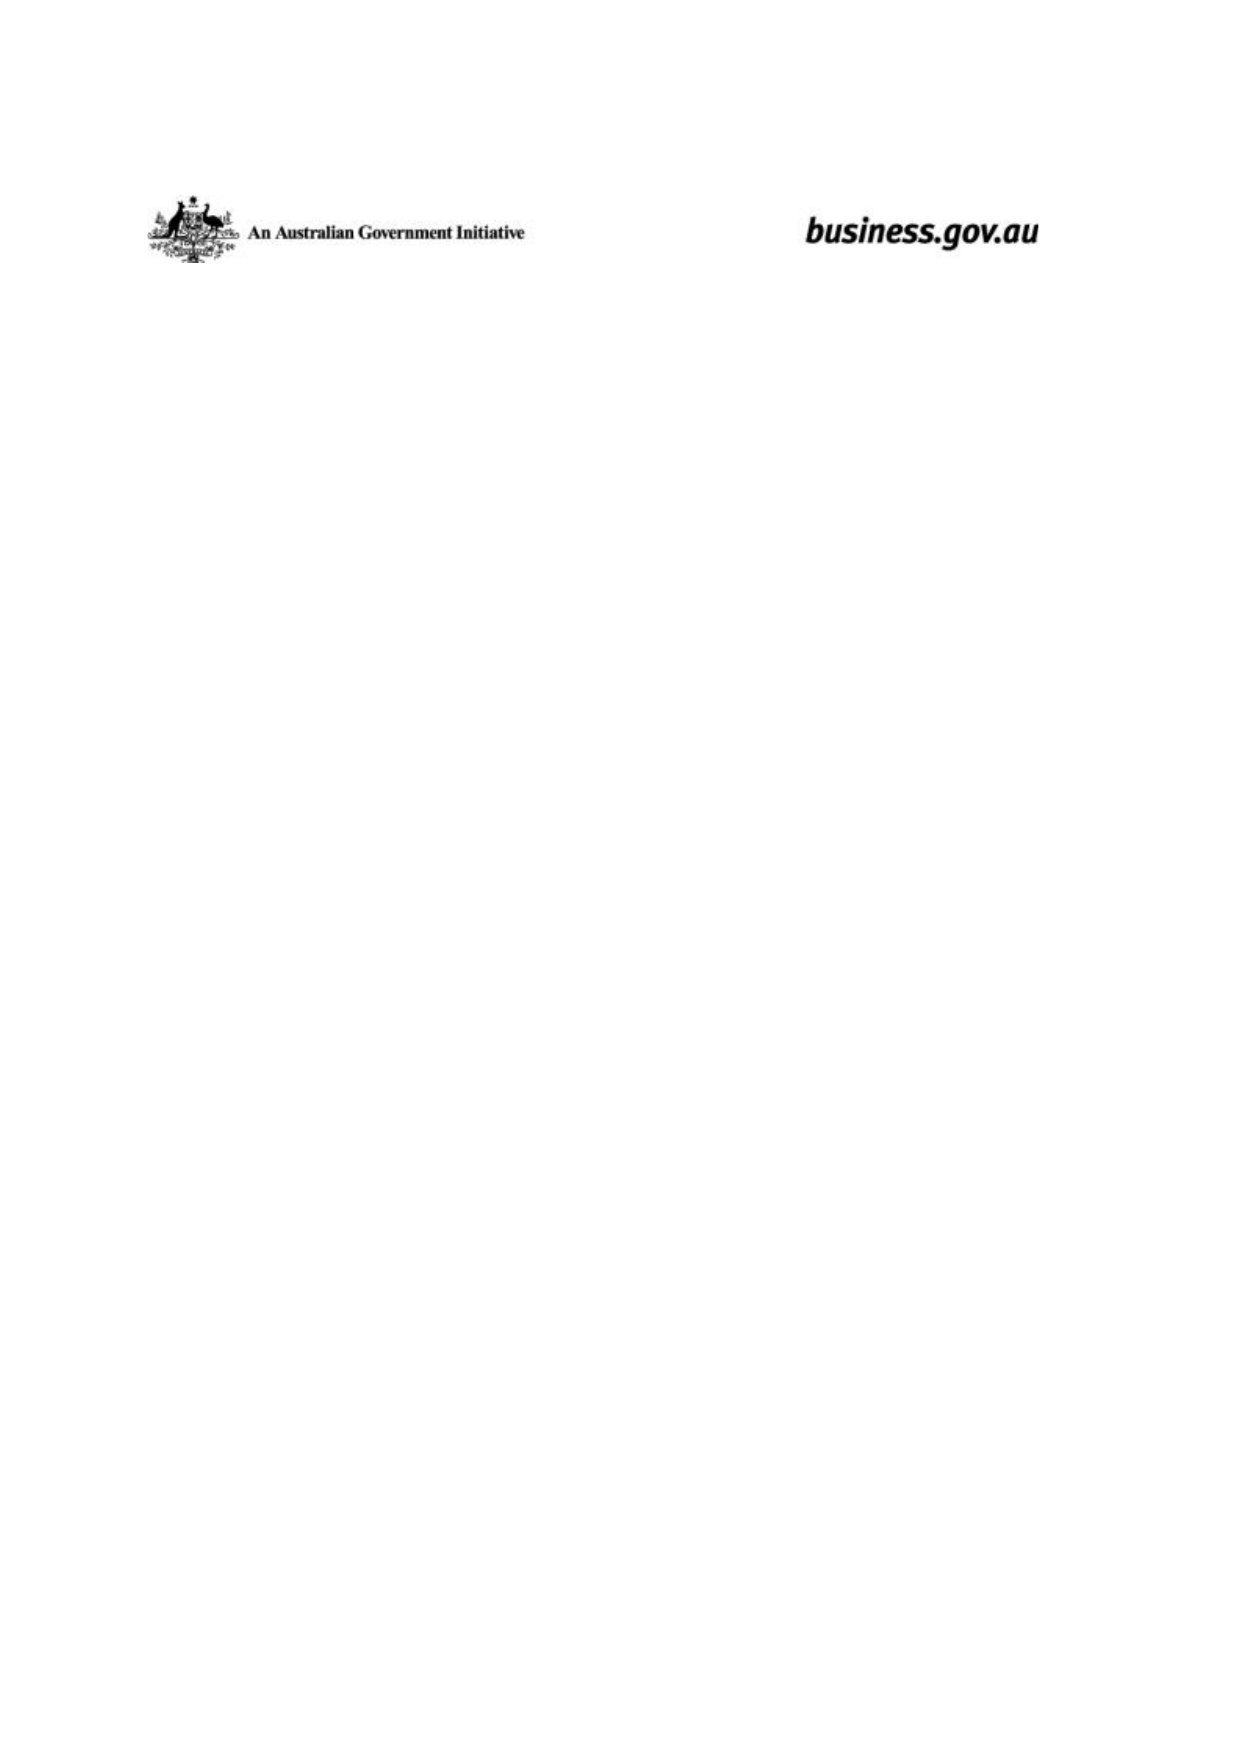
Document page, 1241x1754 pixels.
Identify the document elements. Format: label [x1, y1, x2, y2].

picture [147, 195, 1039, 263]
